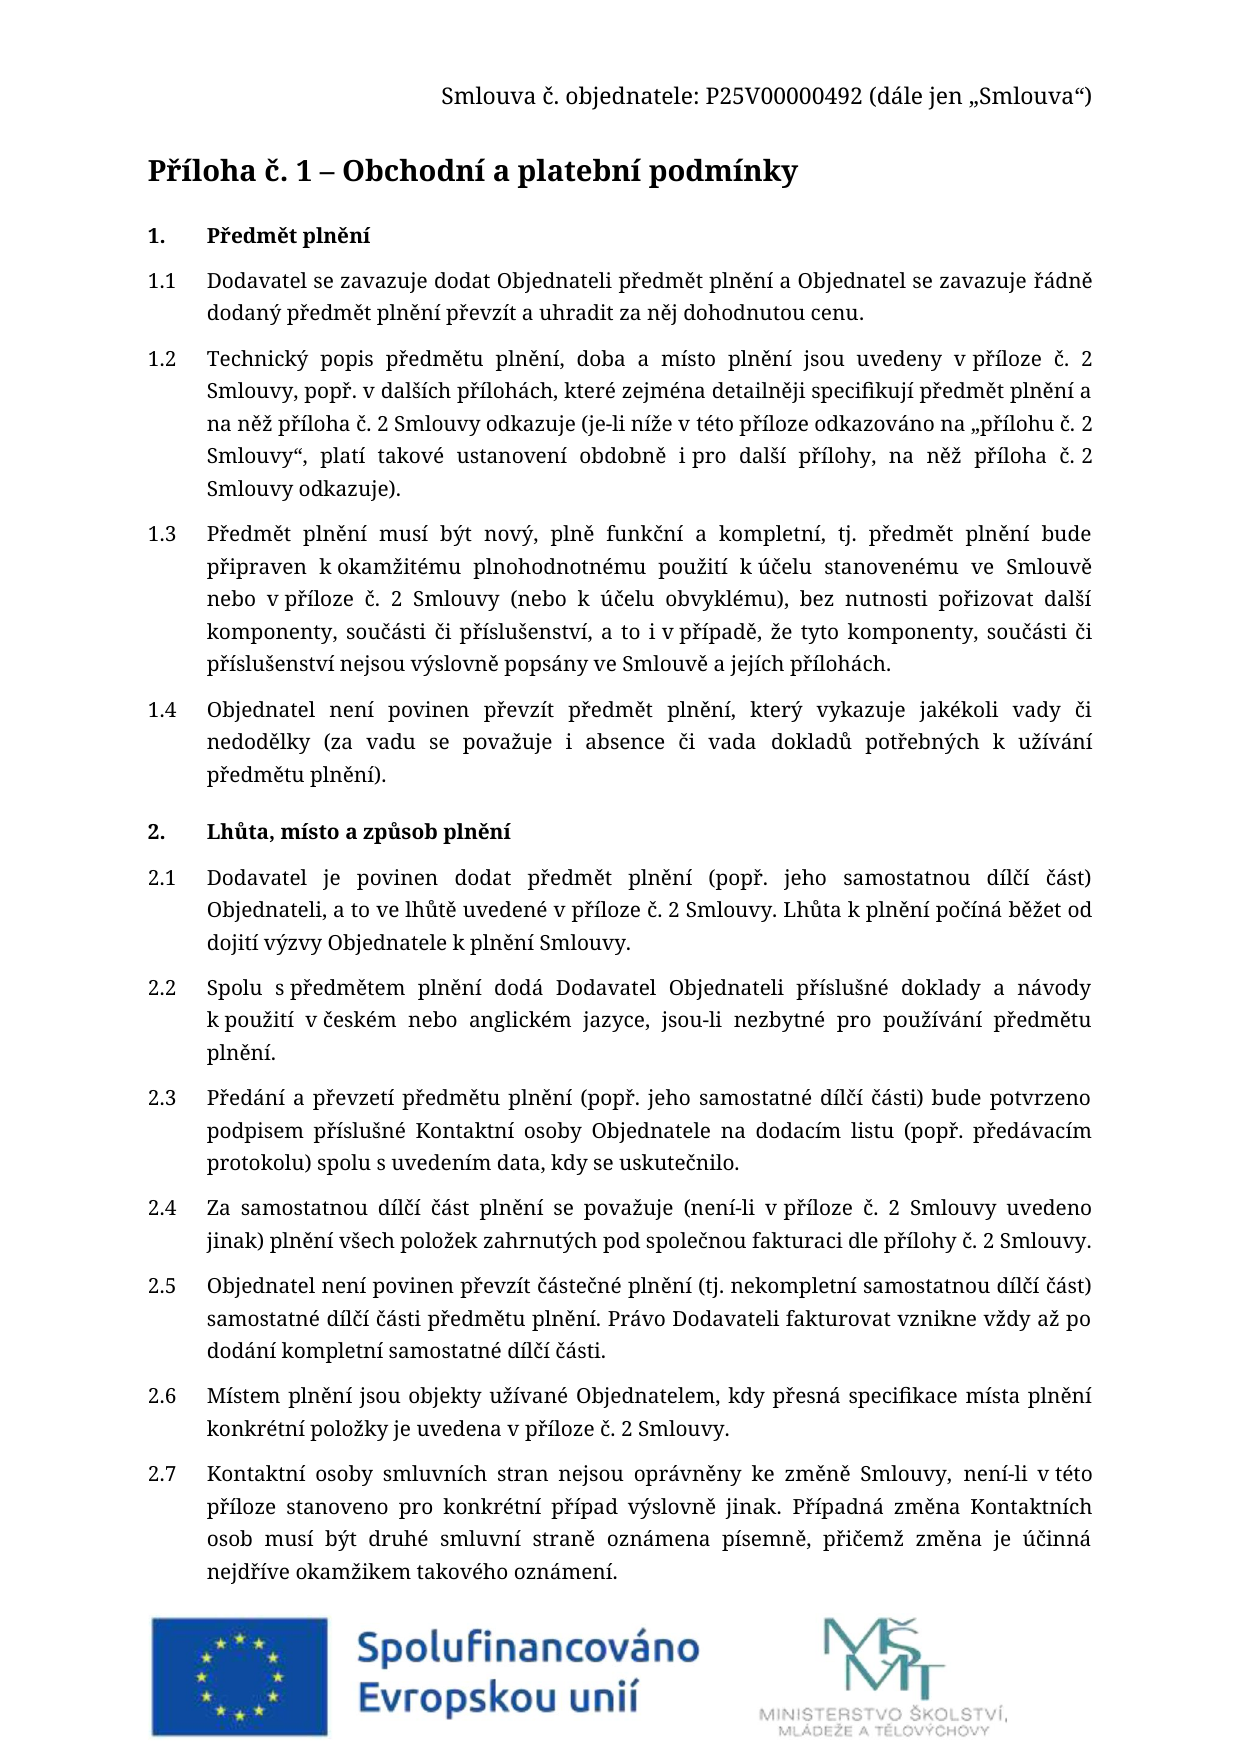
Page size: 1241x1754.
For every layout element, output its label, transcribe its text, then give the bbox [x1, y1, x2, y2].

list Kontaktní osoby smluvních stran nejsou oprávněny ke změně Smlouvy, není-li v této příloze stanoveno pro konkrétní případ výslovně jinak. Případná změna Kontaktních osob musí být druhé smluvní straně oznámena písemně, přičemž změna je účinná nejdříve okamžikem takového oznámení. [148, 1459, 1093, 1586]
list Technický popis předmětu plnění, doba a místo plnění jsou uvedeny v příloze č. 2 Smlouvy, popř. v dalších přílohách, které zejména detailněji specifikují předmět plnění a na něž příloha č. 2 Smlouvy odkazuje (je-li níže v této příloze odkazováno na „přílohu č. 2 Smlouvy“, platí takové ustanovení obdobně i pro další přílohy, na něž příloha č. 2 Smlouvy odkazuje). [148, 344, 1093, 502]
list Místem plnění jsou objekty užívané Objednatelem, kdy přesná specifikace místa plnění konkrétní položky je uvedena v příloze č. 2 Smlouvy. [148, 1382, 1093, 1443]
list Za samostatnou dílčí část plnění se považuje (není-li v příloze č. 2 Smlouvy uvedeno jinak) plnění všech položek zahrnutých pod společnou fakturaci dle přílohy č. 2 Smlouvy. [148, 1193, 1093, 1254]
list Dodavatel je povinen dodat předmět plnění (popř. jeho samostatnou dílčí část) Objednateli, a to ve lhůtě uvedené v příloze č. 2 Smlouvy. Lhůta k plnění počíná běžet od dojití výzvy Objednatele k plnění Smlouvy. [148, 863, 1093, 956]
picture [147, 1613, 1009, 1742]
list Předmět plnění [148, 221, 1093, 249]
list Lhůta, místo a způsob plnění [148, 817, 1093, 846]
list Dodavatel se zavazuje dodat Objednateli předmět plnění a Objednatel se zavazuje řádně dodaný předmět plnění převzít a uhradit za něj dohodnutou cenu. [148, 266, 1093, 327]
list Objednatel není povinen převzít částečné plnění (tj. nekompletní samostatnou dílčí část) samostatné dílčí části předmětu plnění. Právo Dodavateli fakturovat vznikne vždy až po dodání kompletní samostatné dílčí části. [148, 1271, 1093, 1365]
list Spolu s předmětem plnění dodá Dodavatel Objednateli příslušné doklady a návody k použití v českém nebo anglickém jazyce, jsou-li nezbytné pro používání předmětu plnění. [148, 973, 1093, 1067]
list Předání a převzetí předmětu plnění (popř. jeho samostatné dílčí části) bude potvrzeno podpisem příslušné Kontaktní osoby Objednatele na dodacím listu (popř. předávacím protokolu) spolu s uvedením data, kdy se uskutečnilo. [148, 1083, 1093, 1177]
text Příloha č. 1 – Obchodní a platební podmínky [148, 150, 1093, 190]
list Objednatel není povinen převzít předmět plnění, který vykazuje jakékoli vady či nedodělky (za vadu se považuje i absence či vada dokladů potřebných k užívání předmětu plnění). [148, 695, 1093, 788]
list Předmět plnění musí být nový, plně funkční a kompletní, tj. předmět plnění bude připraven k okamžitému plnohodnotnému použití k účelu stanovenému ve Smlouvě nebo v příloze č. 2 Smlouvy (nebo k účelu obvyklému), bez nutnosti pořizovat další komponenty, součásti či příslušenství, a to i v případě, že tyto komponenty, součásti či příslušenství nejsou výslovně popsány ve Smlouvě a jejích přílohách. [148, 519, 1093, 678]
